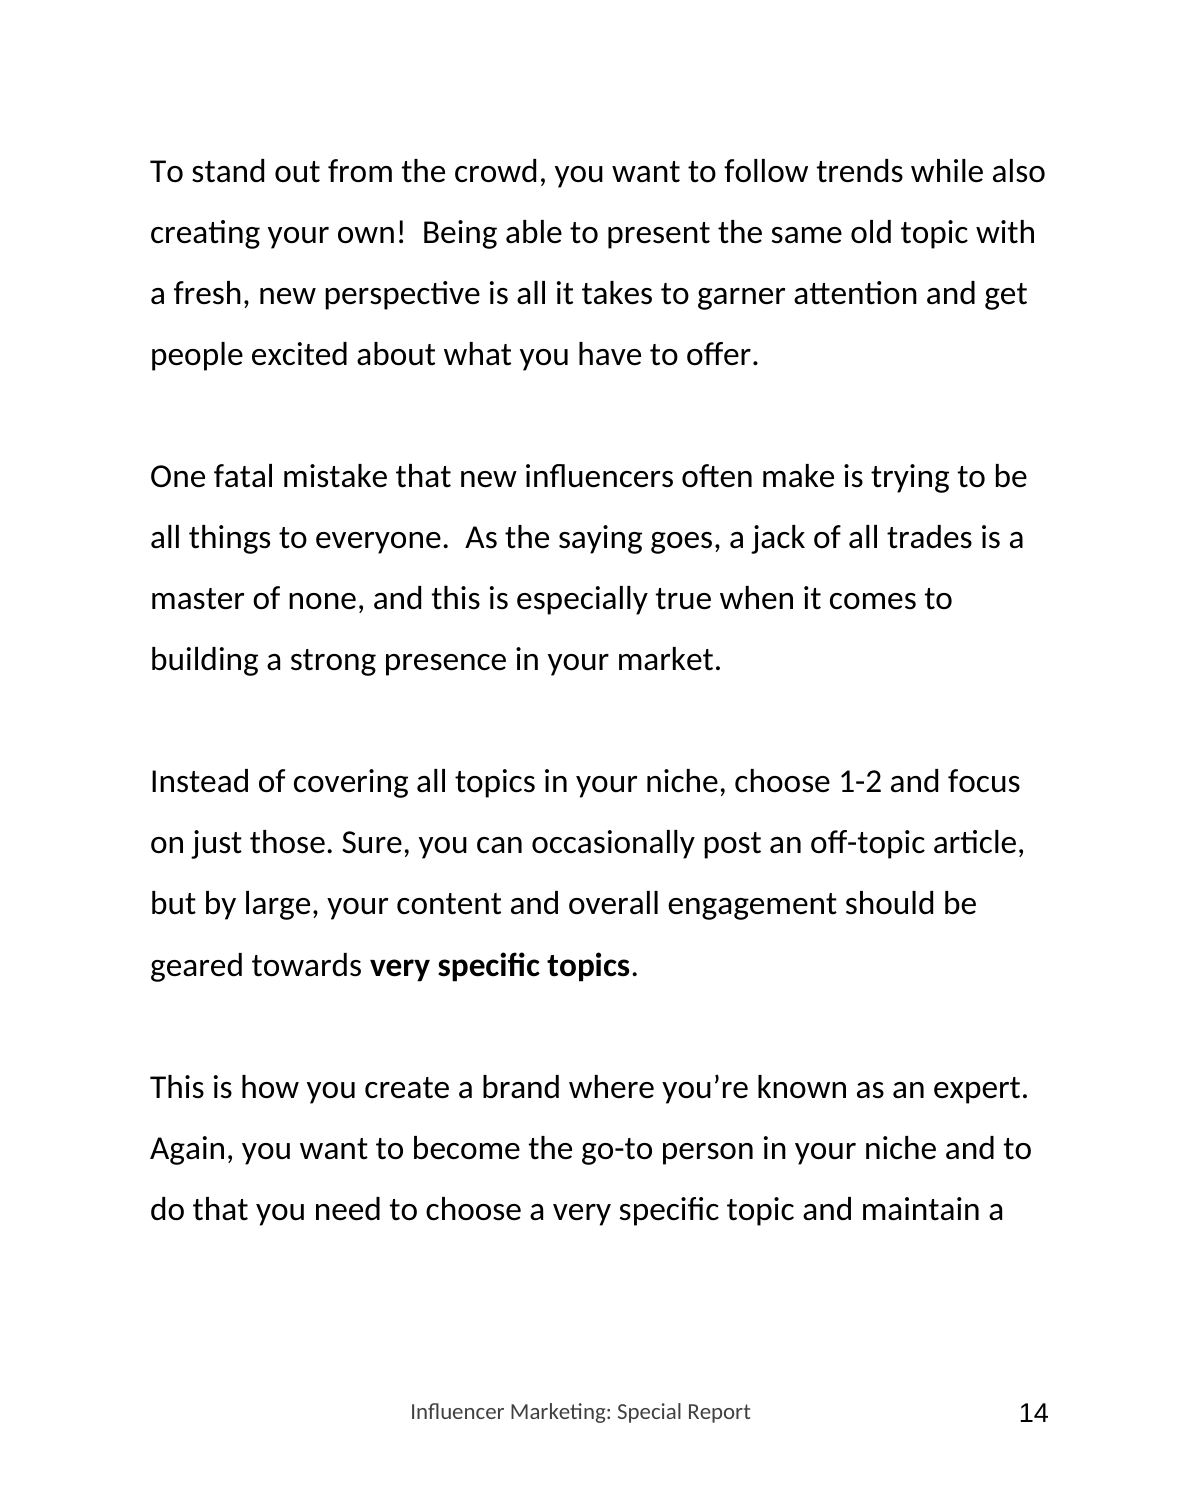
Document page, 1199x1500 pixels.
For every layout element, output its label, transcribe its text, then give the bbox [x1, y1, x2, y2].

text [150, 150, 1049, 374]
text One fatal mistake that new influencers often make is trying to be all things to everyone. As the saying goes, a jack of all trades is a master of none, and this is especially true when it comes to building a strong presence in your market. Instead of covering all topics in your niche, choose 1-2 and focus on just those. Sure, you can occasionally post an off-topic article, but by large, your content and overall engagement should be geared towards very specific topics. [150, 455, 1049, 984]
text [150, 1127, 1049, 1228]
text This is how you create a brand where you’re known as an expert. [150, 1004, 1049, 1106]
